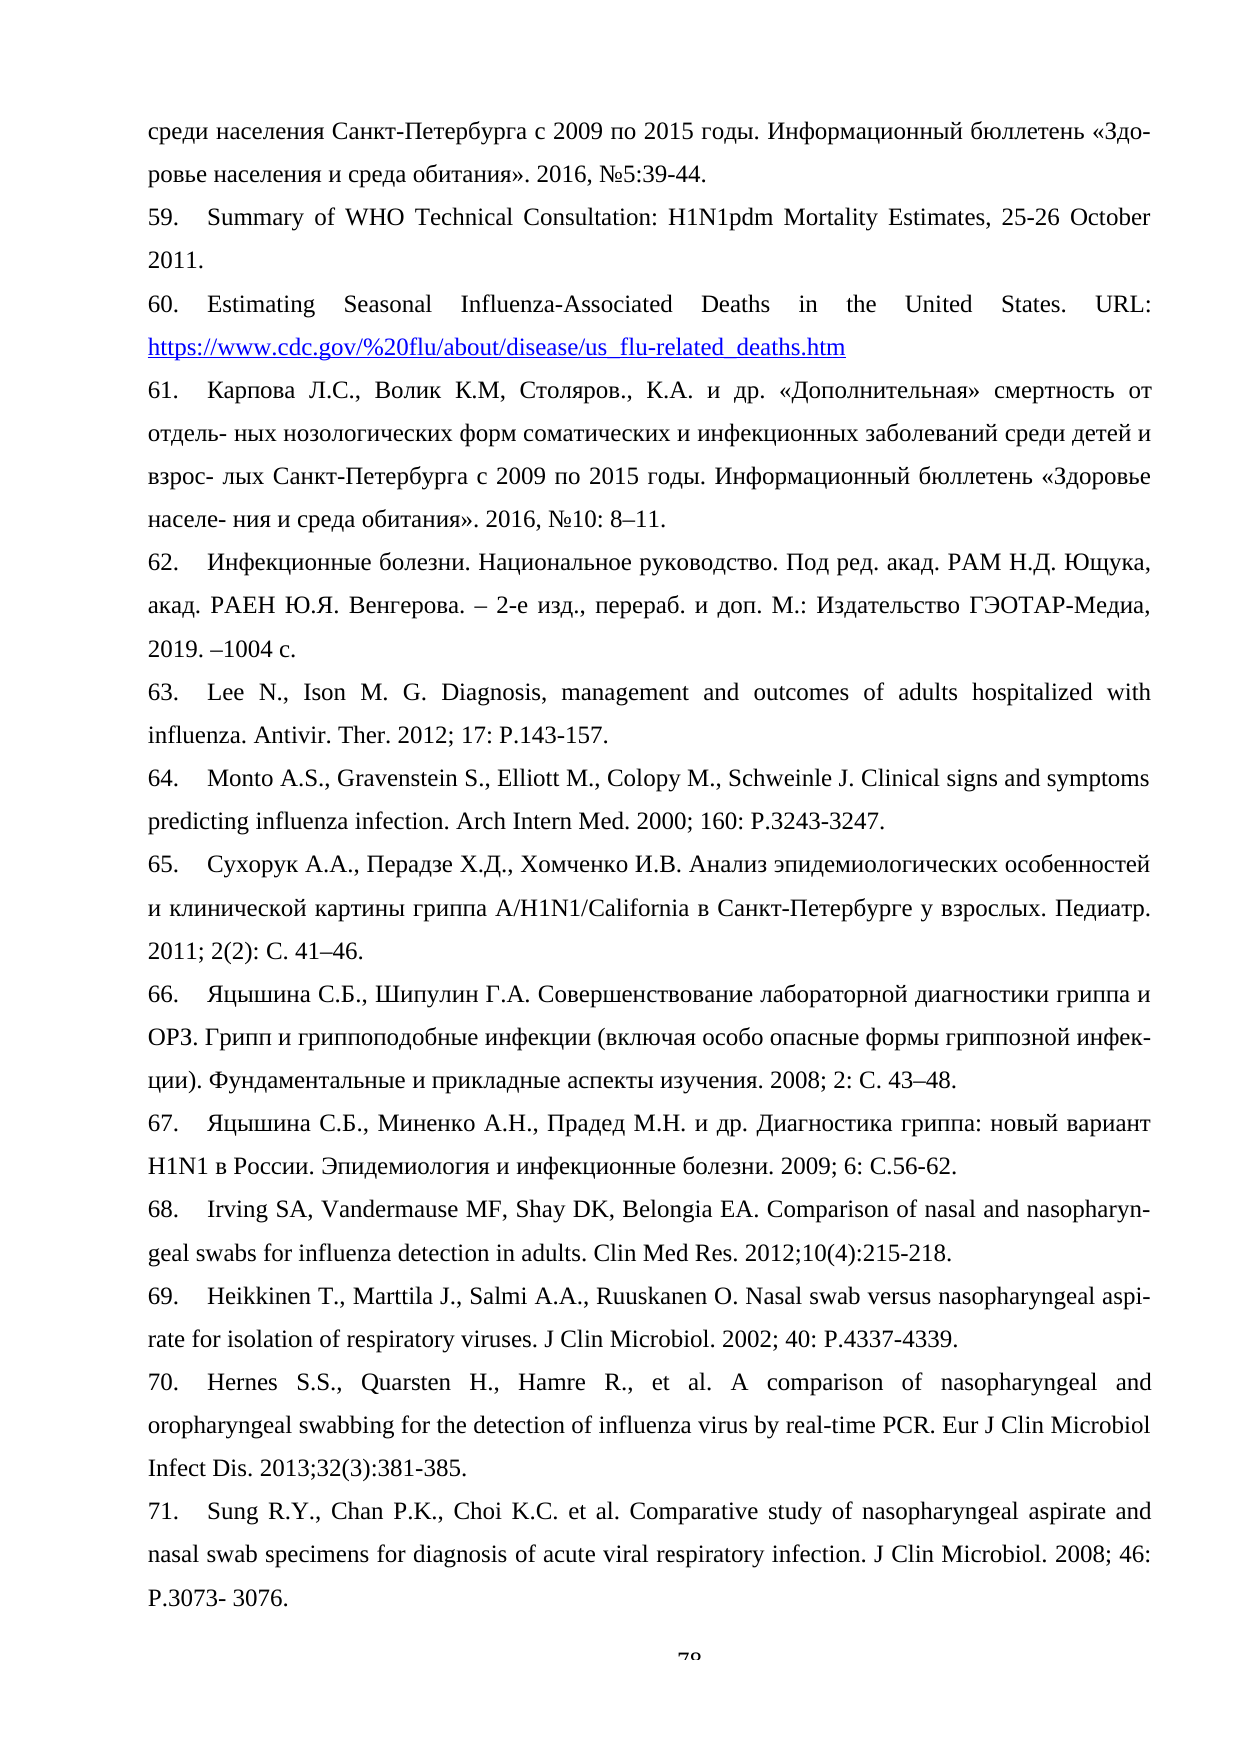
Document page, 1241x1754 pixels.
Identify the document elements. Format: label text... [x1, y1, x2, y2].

text среди населения Санкт-Петербурга с 2009 по 2015 годы. Информационный бюллетень «Здо- ровье населения и среда обитания». 2016, №5:39-44. [148, 116, 1152, 188]
list Monto A.S., Gravenstein S., Elliott M., Colopy M., Schweinle J. Clinical signs and symptoms predicting influenza infection. Arch Intern Med. 2000; 160: Р.3243-3247. [148, 763, 1151, 835]
list Инфекционные болезни. Национальное руководство. Под ред. акад. РАМ Н.Д. Ющука, акад. РАЕН Ю.Я. Венгерова. – 2-е изд., перераб. и доп. М.: Издательство ГЭОТАР-Медиа, 2019. –1004 с. [148, 547, 1152, 662]
list Lee N., Ison M. G. Diagnosis, management and outcomes of adults hospitalized with influenza. Antivir. Ther. 2012; 17: Р.143-157. [148, 677, 1152, 749]
list Irving SA, Vandermause MF, Shay DK, Belongia EA. Comparison of nasal and nasopharyn- geal swabs for influenza detection in adults. Clin Med Res. 2012;10(4):215-218. [148, 1194, 1152, 1266]
list Яцышина С.Б., Шипулин Г.А. Совершенствование лабораторной диагностики гриппа и ОРЗ. Грипп и гриппоподобные инфекции (включая особо опасные формы гриппозной инфек- ции). Фундаментальные и прикладные аспекты изучения. 2008; 2: С. 43–48. [148, 979, 1152, 1094]
list Heikkinen T., Marttila J., Salmi A.A., Ruuskanen O. Nasal swab versus nasopharyngeal aspi- rate for isolation of respiratory viruses. J Clin Microbiol. 2002; 40: Р.4337-4339. [148, 1281, 1152, 1353]
list Estimating Seasonal Influenza-Associated Deaths in the United States. URL: https://www.cdc.gov/%20flu/about/disease/us_flu-related_deaths.htm [148, 289, 1152, 361]
list Sung R.Y., Chan P.K., Choi K.C. et al. Comparative study of nasopharyngeal aspirate and nasal swab specimens for diagnosis of acute viral respiratory infection. J Clin Microbiol. 2008; 46: Р.3073- 3076. [148, 1496, 1152, 1611]
list Hernes S.S., Quarsten H., Hamre R., et al. A comparison of nasopharyngeal and oropharyngeal swabbing for the detection of influenza virus by real-time PCR. Eur J Clin Microbiol Infect Dis. 2013;32(3):381-385. [148, 1367, 1152, 1482]
list Яцышина С.Б., Миненко А.Н., Прадед М.Н. и др. Диагностика гриппа: новый вариант H1N1 в России. Эпидемиология и инфекционные болезни. 2009; 6: С.56-62. [148, 1108, 1152, 1180]
list Сухорук А.А., Перадзе Х.Д., Хомченко И.В. Анализ эпидемиологических особенностей и клинической картины гриппа А/H1N1/California в Санкт-Петербурге у взрослых. Педиатр. 2011; 2(2): С. 41–46. [148, 849, 1152, 964]
list Summary of WHO Technical Consultation: H1N1pdm Mortality Estimates, 25-26 October 2011. [148, 202, 1152, 274]
list Карпова Л.С., Волик К.М, Столяров., К.А. и др. «Дополнительная» смертность от отдель- ных нозологических форм соматических и инфекционных заболеваний среди детей и взрос- лых Санкт-Петербурга с 2009 по 2015 годы. Информационный бюллетень «Здоровье населе- ния и среда обитания». 2016, №10: 8–11. [148, 375, 1152, 533]
